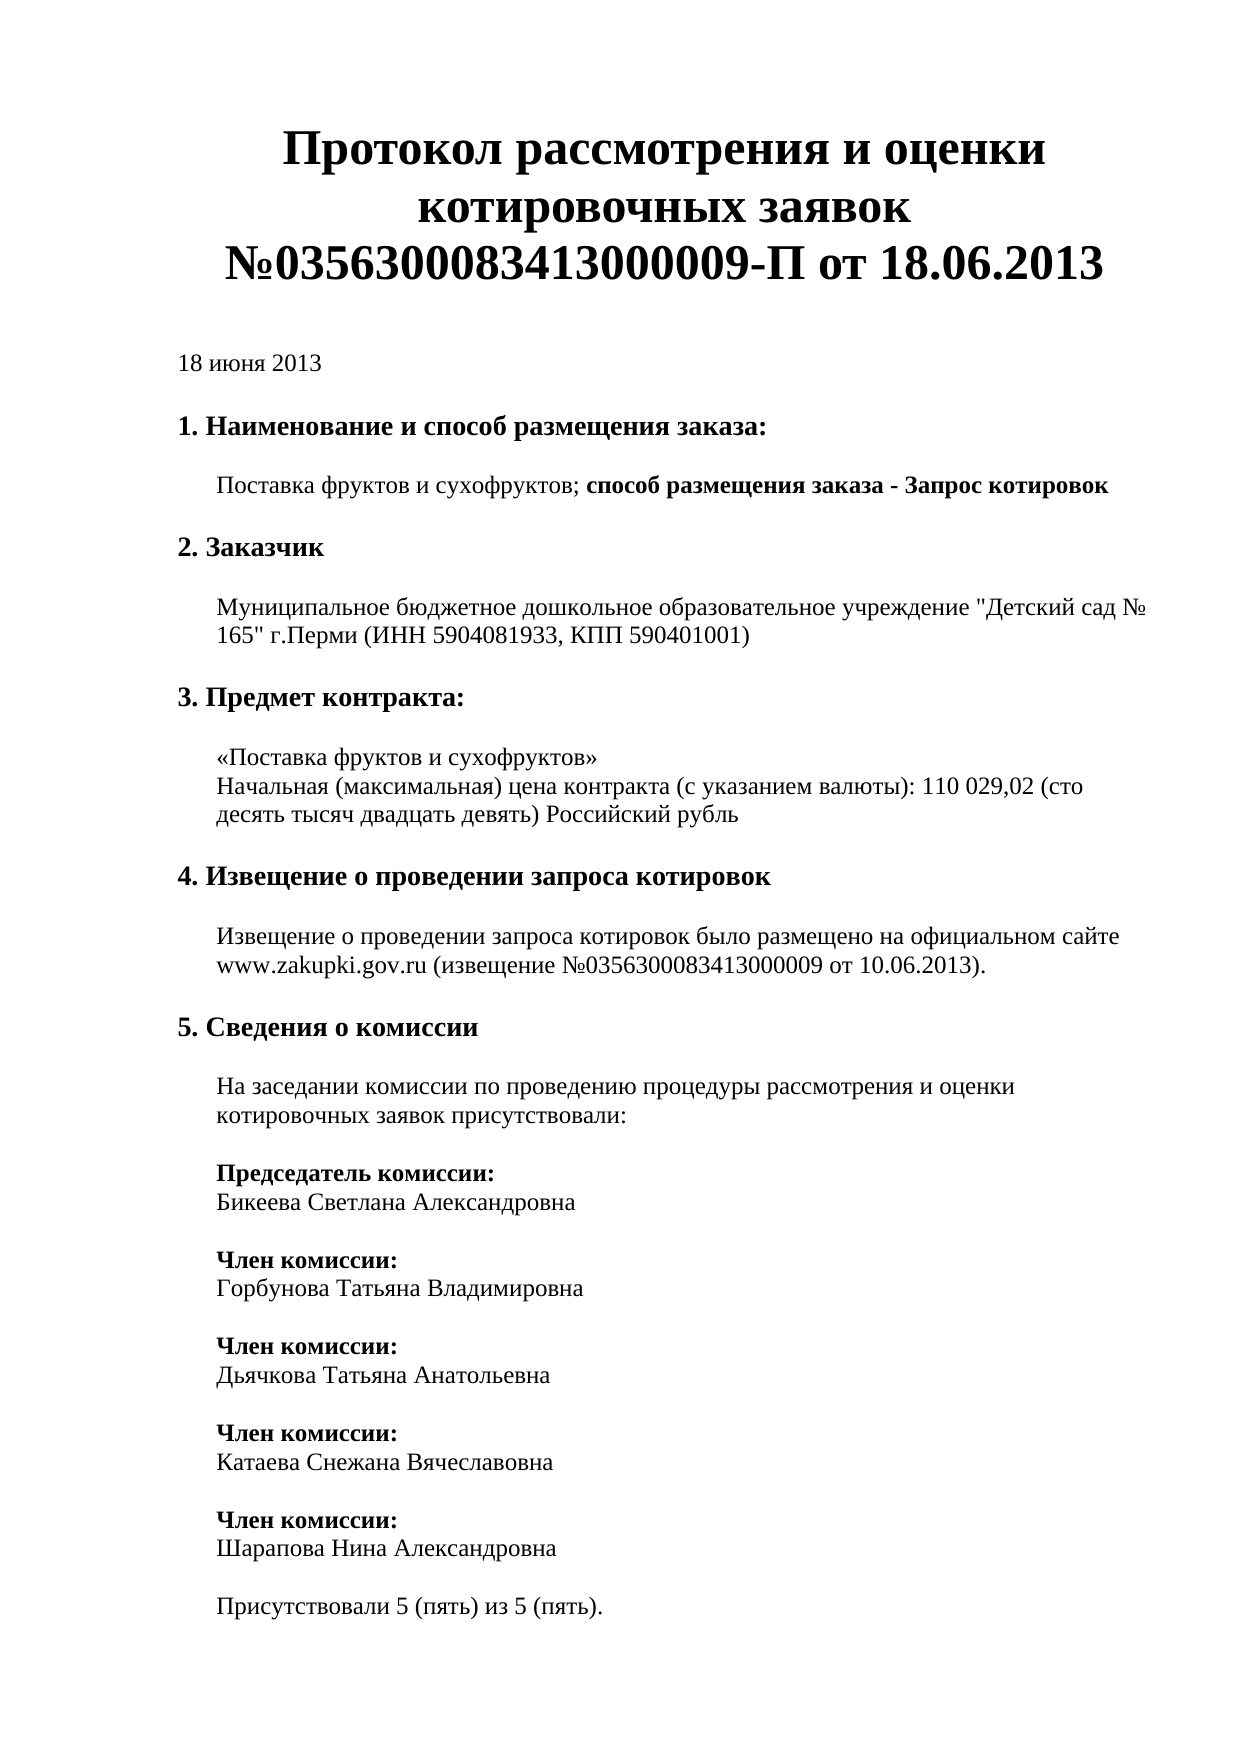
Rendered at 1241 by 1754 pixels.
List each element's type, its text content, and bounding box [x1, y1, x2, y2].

text «Поставка фруктов и сухофруктов» Начальная (максимальная) цена контракта (с указанием валюты): 110 029,02 (сто десять тысяч двадцать девять) Российский рубль [216, 742, 1152, 828]
text 4. Извещение о проведении запроса котировок [177, 859, 1152, 892]
text На заседании комиссии по проведению процедуры рассмотрения и оценки котировочных заявок присутствовали: [216, 1071, 1152, 1129]
text Присутствовали 5 (пять) из 5 (пять). [216, 1591, 1152, 1620]
text 3. Предмет контракта: [177, 680, 1152, 713]
text Член комиссии: Горбунова Татьяна Владимировна [216, 1245, 1152, 1302]
text Член комиссии: Катаева Снежана Вячеславовна [216, 1418, 1152, 1476]
text Извещение о проведении запроса котировок было размещено на официальном сайте www.zakupki.gov.ru (извещение №0356300083413000009 от 10.06.2013). [216, 921, 1152, 978]
text Член комиссии: Шарапова Нина Александровна [216, 1505, 1152, 1562]
text 5. Сведения о комиссии [177, 1010, 1152, 1042]
text 2. Заказчик [177, 530, 1152, 562]
text Поставка фруктов и сухофруктов; способ размещения заказа - Запрос котировок [216, 470, 1152, 499]
text Член комиссии: Дьячкова Татьяна Анатольевна [216, 1331, 1152, 1389]
text Протокол рассмотрения и оценки котировочных заявок №0356300083413000009-П от 18.06.2013 [177, 118, 1152, 291]
text 1. Наименование и способ размещения заказа: [177, 408, 1152, 441]
text Муниципальное бюджетное дошкольное образовательное учреждение "Детский сад № 165" г.Перми (ИНН 5904081933, КПП 590401001) [216, 592, 1152, 649]
text 18 июня 2013 [177, 320, 1152, 377]
text Председатель комиссии: Бикеева Светлана Александровна [216, 1158, 1152, 1216]
